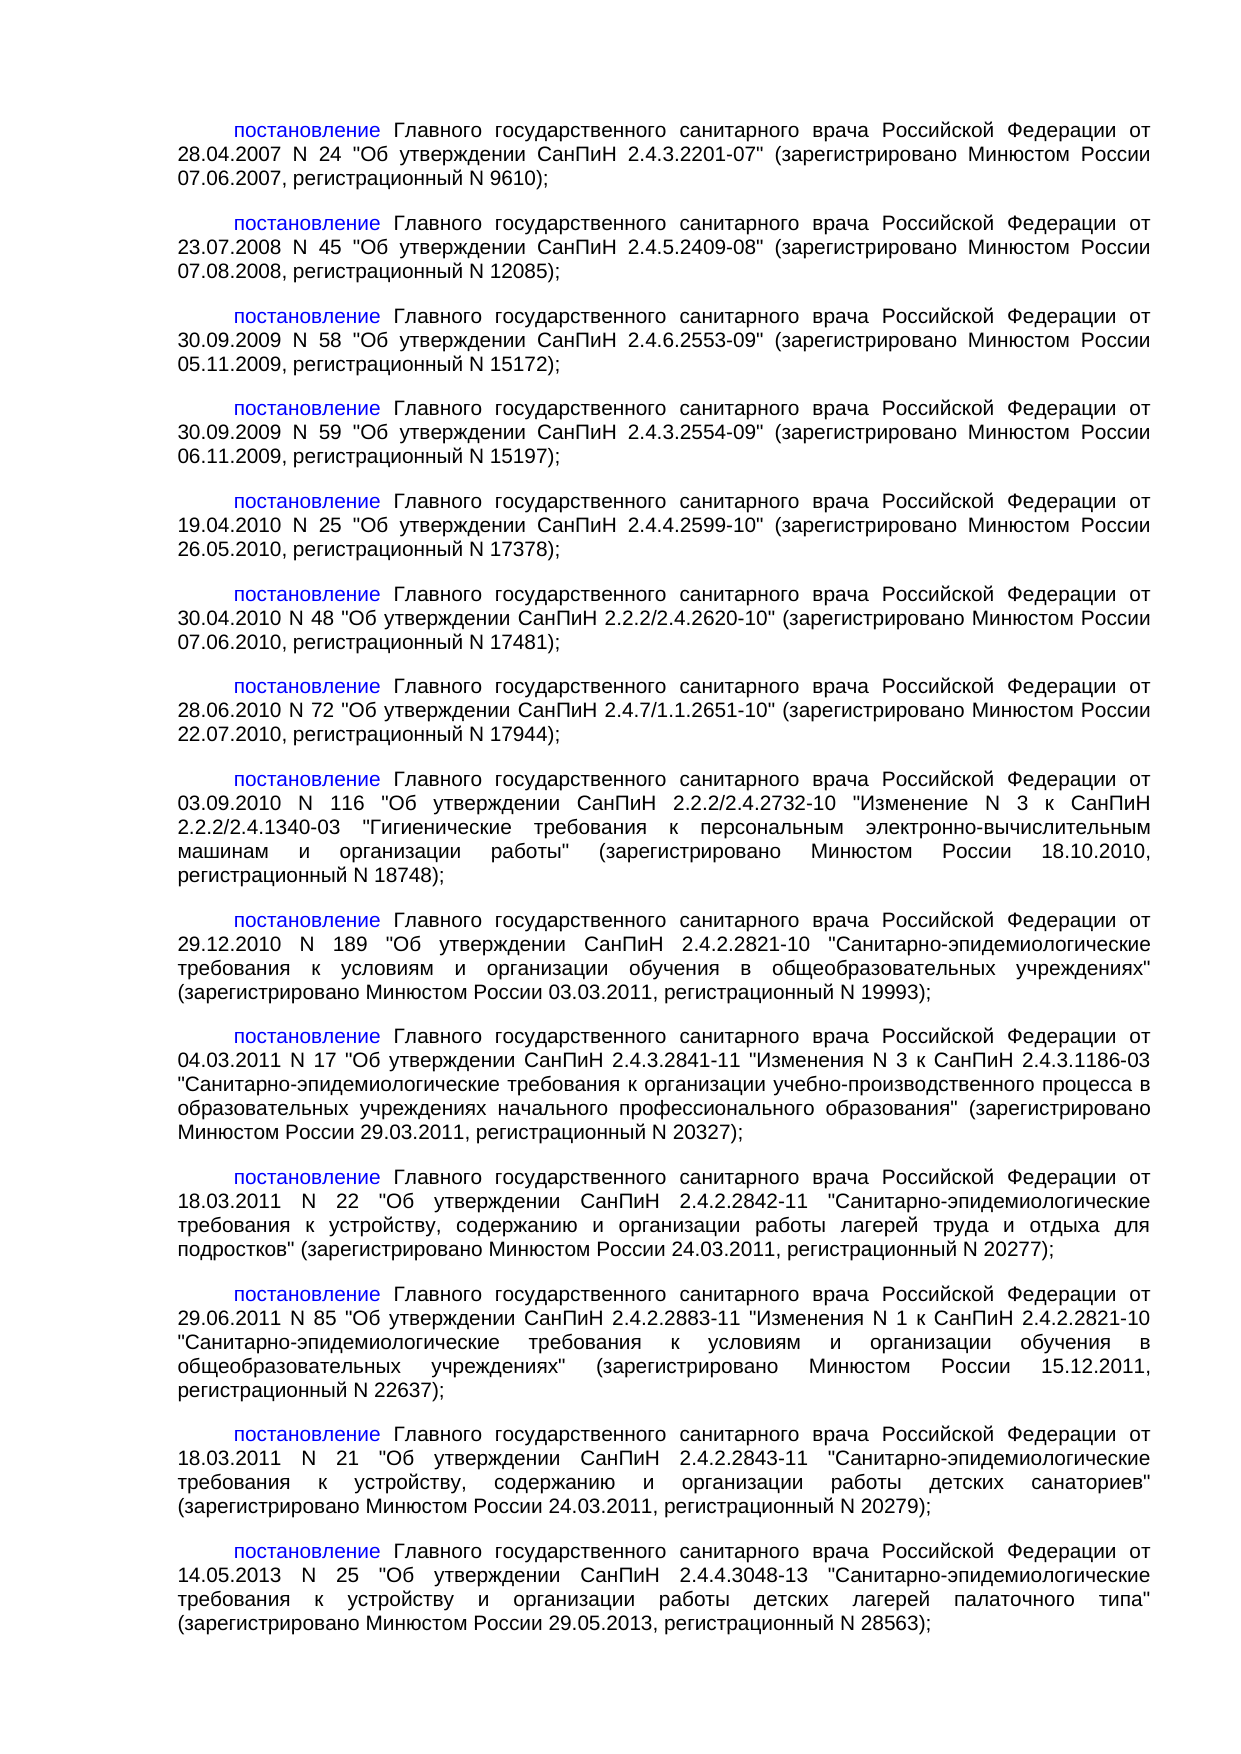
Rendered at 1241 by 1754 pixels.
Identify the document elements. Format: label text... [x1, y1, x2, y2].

text постановление Главного государственного санитарного врача Российской Федерации от 04.03.2011 N 17 "Об утверждении СанПиН 2.4.3.2841-11 "Изменения N 3 к СанПиН 2.4.3.1186-03 "Санитарно-эпидемиологические требования к организации учебно-производственного процесса в образовательных учреждениях начального профессионального образования" (зарегистрировано Минюстом России 29.03.2011, регистрационный N 20327); [177, 1024, 1152, 1144]
text постановление Главного государственного санитарного врача Российской Федерации от 28.04.2007 N 24 "Об утверждении СанПиН 2.4.3.2201-07" (зарегистрировано Минюстом России 07.06.2007, регистрационный N 9610); [177, 118, 1152, 190]
text постановление Главного государственного санитарного врача Российской Федерации от 29.06.2011 N 85 "Об утверждении СанПиН 2.4.2.2883-11 "Изменения N 1 к СанПиН 2.4.2.2821-10 "Санитарно-эпидемиологические требования к условиям и организации обучения в общеобразовательных учреждениях" (зарегистрировано Минюстом России 15.12.2011, регистрационный N 22637); [177, 1282, 1152, 1401]
text постановление Главного государственного санитарного врача Российской Федерации от 18.03.2011 N 21 "Об утверждении СанПиН 2.4.2.2843-11 "Санитарно-эпидемиологические требования к устройству, содержанию и организации работы детских санаториев" (зарегистрировано Минюстом России 24.03.2011, регистрационный N 20279); [177, 1422, 1152, 1518]
text постановление Главного государственного санитарного врача Российской Федерации от 30.09.2009 N 58 "Об утверждении СанПиН 2.4.6.2553-09" (зарегистрировано Минюстом России 05.11.2009, регистрационный N 15172); [177, 303, 1152, 375]
text постановление Главного государственного санитарного врача Российской Федерации от 23.07.2008 N 45 "Об утверждении СанПиН 2.4.5.2409-08" (зарегистрировано Минюстом России 07.08.2008, регистрационный N 12085); [177, 211, 1152, 283]
text постановление Главного государственного санитарного врача Российской Федерации от 18.03.2011 N 22 "Об утверждении СанПиН 2.4.2.2842-11 "Санитарно-эпидемиологические требования к устройству, содержанию и организации работы лагерей труда и отдыха для подростков" (зарегистрировано Минюстом России 24.03.2011, регистрационный N 20277); [177, 1165, 1152, 1261]
text постановление Главного государственного санитарного врача Российской Федерации от 30.09.2009 N 59 "Об утверждении СанПиН 2.4.3.2554-09" (зарегистрировано Минюстом России 06.11.2009, регистрационный N 15197); [177, 396, 1152, 468]
text постановление Главного государственного санитарного врача Российской Федерации от 30.04.2010 N 48 "Об утверждении СанПиН 2.2.2/2.4.2620-10" (зарегистрировано Минюстом России 07.06.2010, регистрационный N 17481); [177, 582, 1152, 653]
text постановление Главного государственного санитарного врача Российской Федерации от 28.06.2010 N 72 "Об утверждении СанПиН 2.4.7/1.1.2651-10" (зарегистрировано Минюстом России 22.07.2010, регистрационный N 17944); [177, 674, 1152, 746]
text постановление Главного государственного санитарного врача Российской Федерации от 29.12.2010 N 189 "Об утверждении СанПиН 2.4.2.2821-10 "Санитарно-эпидемиологические требования к условиям и организации обучения в общеобразовательных учреждениях" (зарегистрировано Минюстом России 03.03.2011, регистрационный N 19993); [177, 908, 1152, 1003]
text постановление Главного государственного санитарного врача Российской Федерации от 19.04.2010 N 25 "Об утверждении СанПиН 2.4.4.2599-10" (зарегистрировано Минюстом России 26.05.2010, регистрационный N 17378); [177, 489, 1152, 561]
text постановление Главного государственного санитарного врача Российской Федерации от 14.05.2013 N 25 "Об утверждении СанПиН 2.4.4.3048-13 "Санитарно-эпидемиологические требования к устройству и организации работы детских лагерей палаточного типа" (зарегистрировано Минюстом России 29.05.2013, регистрационный N 28563); [177, 1539, 1152, 1635]
text постановление Главного государственного санитарного врача Российской Федерации от 03.09.2010 N 116 "Об утверждении СанПиН 2.2.2/2.4.2732-10 "Изменение N 3 к СанПиН 2.2.2/2.4.1340-03 "Гигиенические требования к персональным электронно-вычислительным машинам и организации работы" (зарегистрировано Минюстом России 18.10.2010, регистрационный N 18748); [177, 767, 1152, 887]
